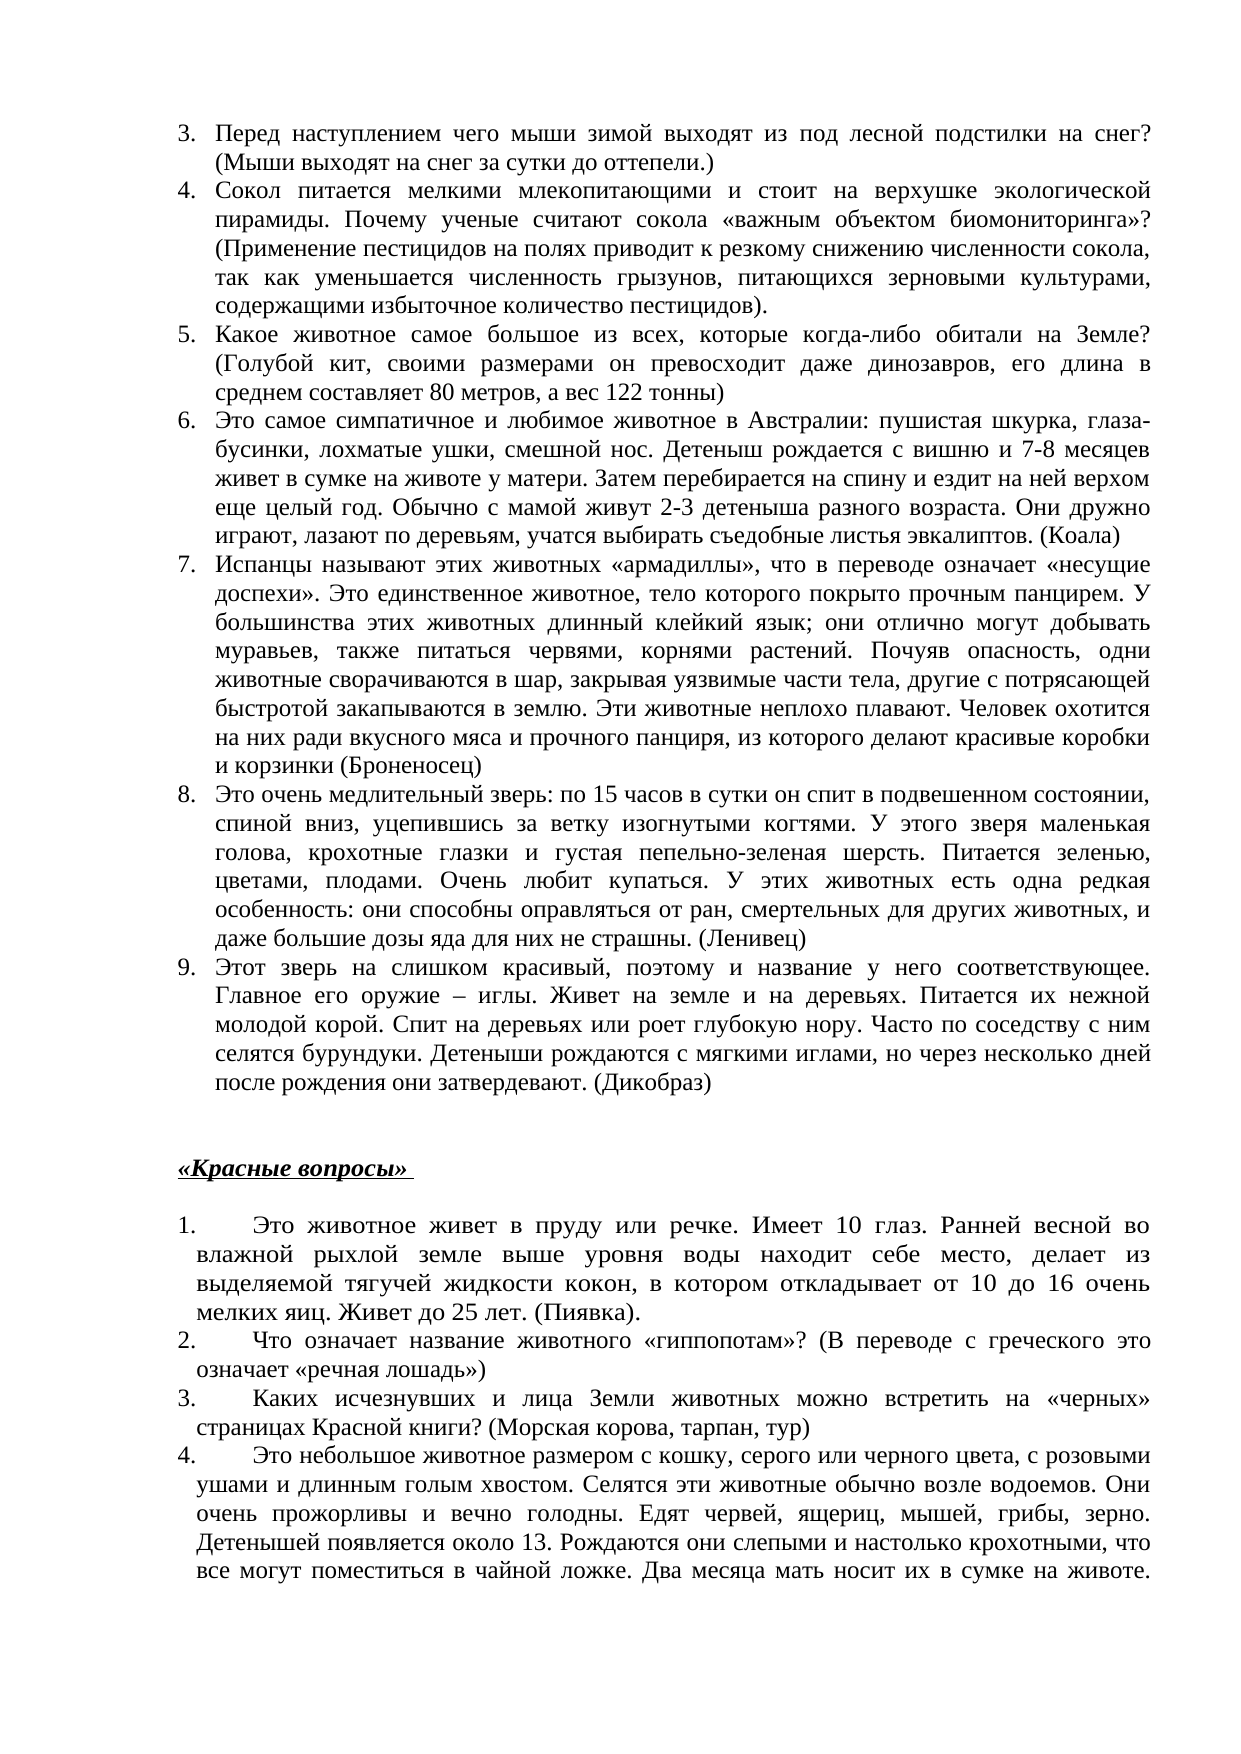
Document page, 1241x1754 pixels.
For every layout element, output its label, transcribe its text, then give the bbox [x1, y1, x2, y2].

list Это самое симпатичное и любимое животное в Австралии: пушистая шкурка, глаза-бусинки, лохматые ушки, смешной нос. Детеныш рождается с вишню и 7-8 месяцев живет в сумке на животе у матери. Затем перебирается на спину и ездит на ней верхом еще целый год. Обычно с мамой живут 2-3 детеныша разного возраста. Они дружно играют, лазают по деревьям, учатся выбирать съедобные листья эвкалиптов. (Коала) [177, 406, 1152, 549]
list Это очень медлительный зверь: по 15 часов в сутки он спит в подвешенном состоянии, спиной вниз, уцепившись за ветку изогнутыми когтями. У этого зверя маленькая голова, крохотные глазки и густая пепельно-зеленая шерсть. Питается зеленью, цветами, плодами. Очень любит купаться. У этих животных есть одна редкая особенность: они способны оправляться от ран, смертельных для других животных, и даже большие дозы яда для них не страшны. (Ленивец) [177, 779, 1152, 952]
list Какое животное самое большое из всех, которые когда-либо обитали на Земле? (Голубой кит, своими размерами он превосходит даже динозавров, его длина в среднем составляет 80 метров, а вес 122 тонны) [177, 319, 1152, 406]
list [177, 1441, 1152, 1584]
list Этот зверь на слишком красивый, поэтому и название у него соответствующее. Главное его оружие – иглы. Живет на земле и на деревьях. Питается их нежной молодой корой. Спит на деревьях или роет глубокую нору. Часто по соседству с ним селятся бурундуки. Детеныши рождаются с мягкими иглами, но через несколько дней после рождения они затвердевают. (Дикобраз) [177, 952, 1152, 1096]
list Что означает название животного «гиппопотам»? (В переводе с греческого это означает «речная лошадь») [177, 1326, 1152, 1383]
list Каких исчезнувших и лица Земли животных можно встретить на «черных» страницах Красной книги? (Морская корова, тарпан, тур) [177, 1383, 1152, 1441]
list Перед наступлением чего мыши зимой выходят из под лесной подстилки на снег? (Мыши выходят на снег за сутки до оттепели.) [177, 118, 1152, 176]
text «Красные вопросы» [177, 1153, 1152, 1182]
list Это животное живет в пруду или речке. Имеет 10 глаз. Ранней весной во влажной рыхлой земле выше уровня воды находит себе место, делает из выделяемой тягучей жидкости кокон, в котором откладывает от 10 до 16 очень мелких яиц. Живет до 25 лет. (Пиявка). [177, 1211, 1152, 1326]
list Сокол питается мелкими млекопитающими и стоит на верхушке экологической пирамиды. Почему ученые считают сокола «важным объектом биомониторинга»? (Применение пестицидов на полях приводит к резкому снижению численности сокола, так как уменьшается численность грызунов, питающихся зерновыми культурами, содержащими избыточное количество пестицидов). [177, 176, 1152, 319]
list Испанцы называют этих животных «армадиллы», что в переводе означает «несущие доспехи». Это единственное животное, тело которого покрыто прочным панцирем. У большинства этих животных длинный клейкий язык; они отлично могут добывать муравьев, также питаться червями, корнями растений. Почуяв опасность, одни животные сворачиваются в шар, закрывая уязвимые части тела, другие с потрясающей быстротой закапываются в землю. Эти животные неплохо плавают. Человек охотится на них ради вкусного мяса и прочного панциря, из которого делают красивые коробки и корзинки (Броненосец) [177, 549, 1152, 779]
